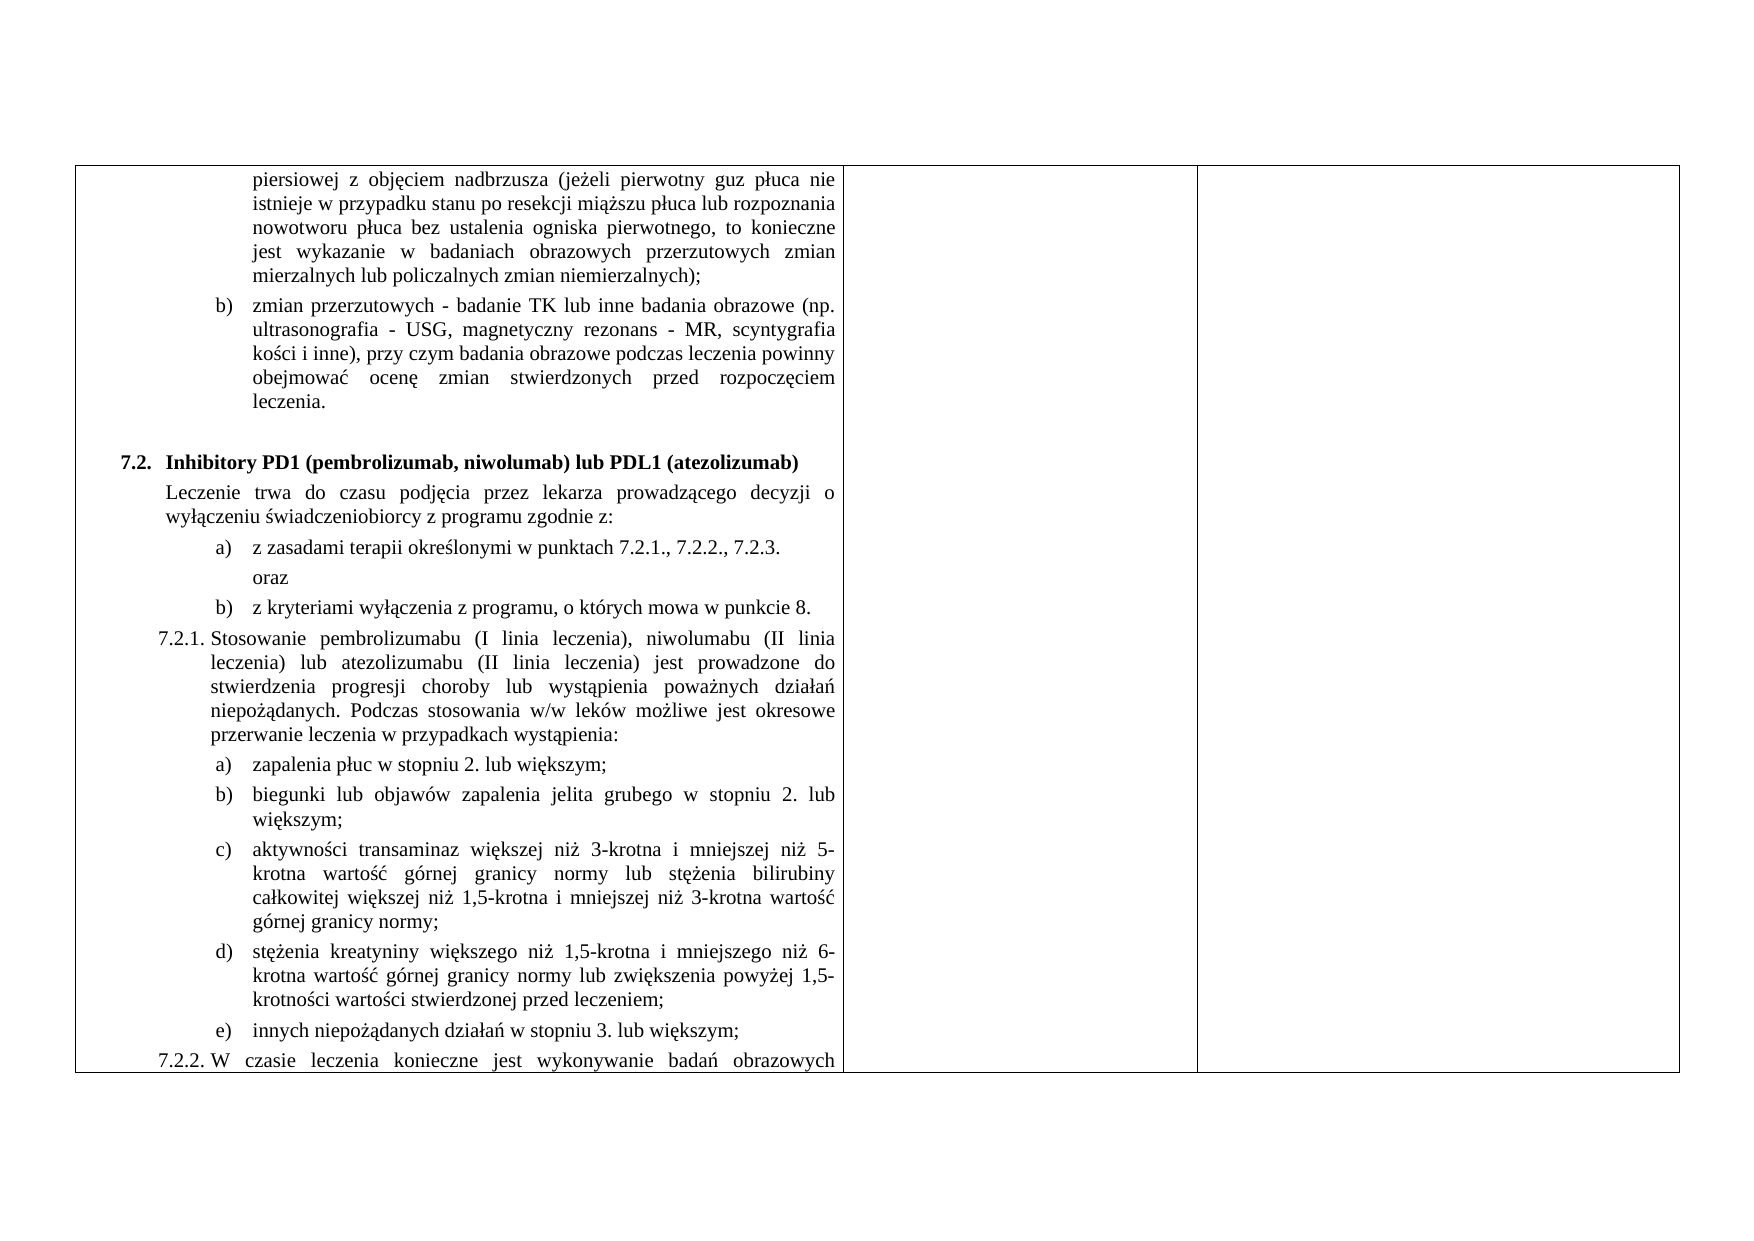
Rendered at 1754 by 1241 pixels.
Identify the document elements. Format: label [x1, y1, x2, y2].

table_cell [76, 166, 843, 1072]
table_cell [1198, 166, 1679, 1072]
table_cell [844, 166, 1197, 1072]
